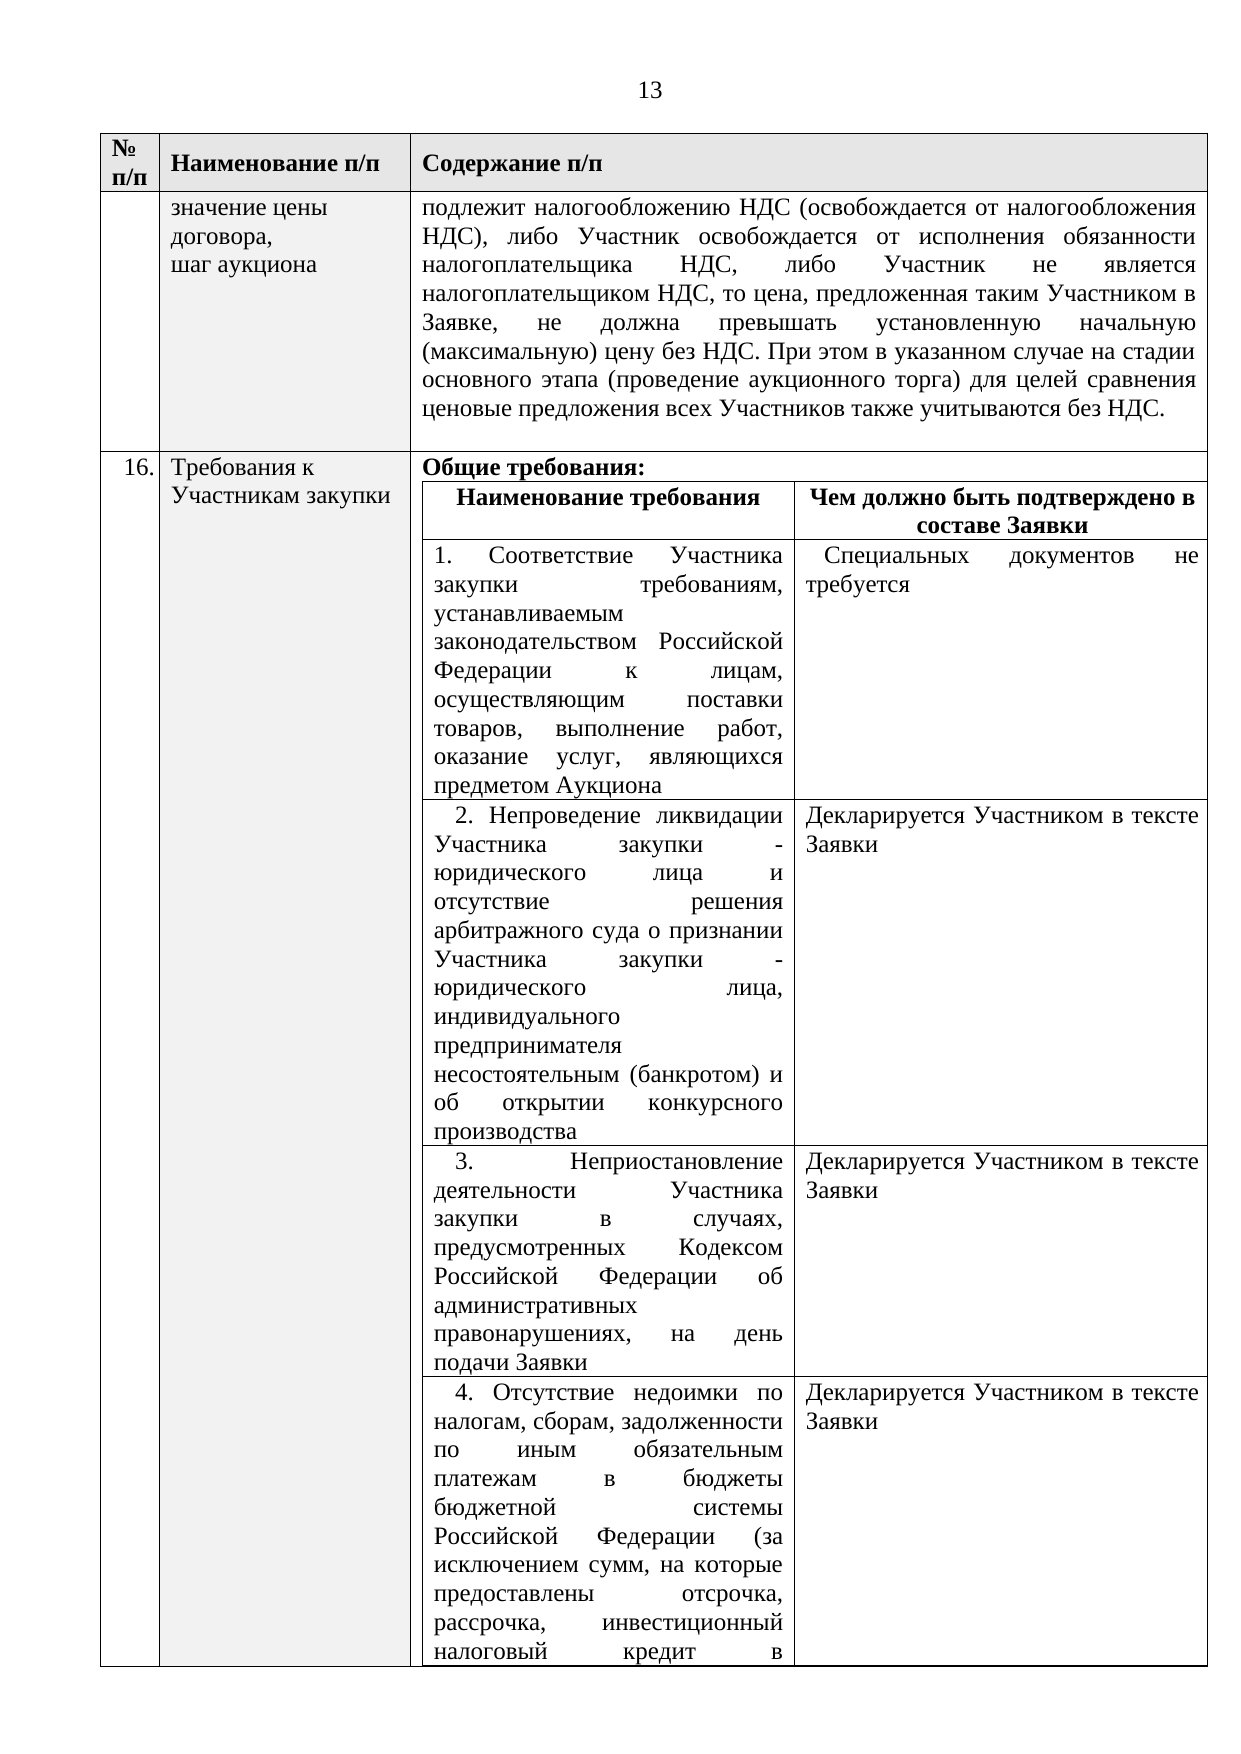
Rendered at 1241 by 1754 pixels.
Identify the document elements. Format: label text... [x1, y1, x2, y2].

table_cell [160, 192, 410, 451]
table_cell [101, 192, 159, 451]
table_header Наименование п/п [160, 134, 410, 191]
table_cell Требования к Участникам закупки [160, 452, 410, 1666]
table_header № п/п [101, 134, 159, 191]
table_header Содержание п/п [411, 134, 1207, 191]
table_cell [101, 452, 159, 1666]
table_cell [411, 192, 1207, 451]
